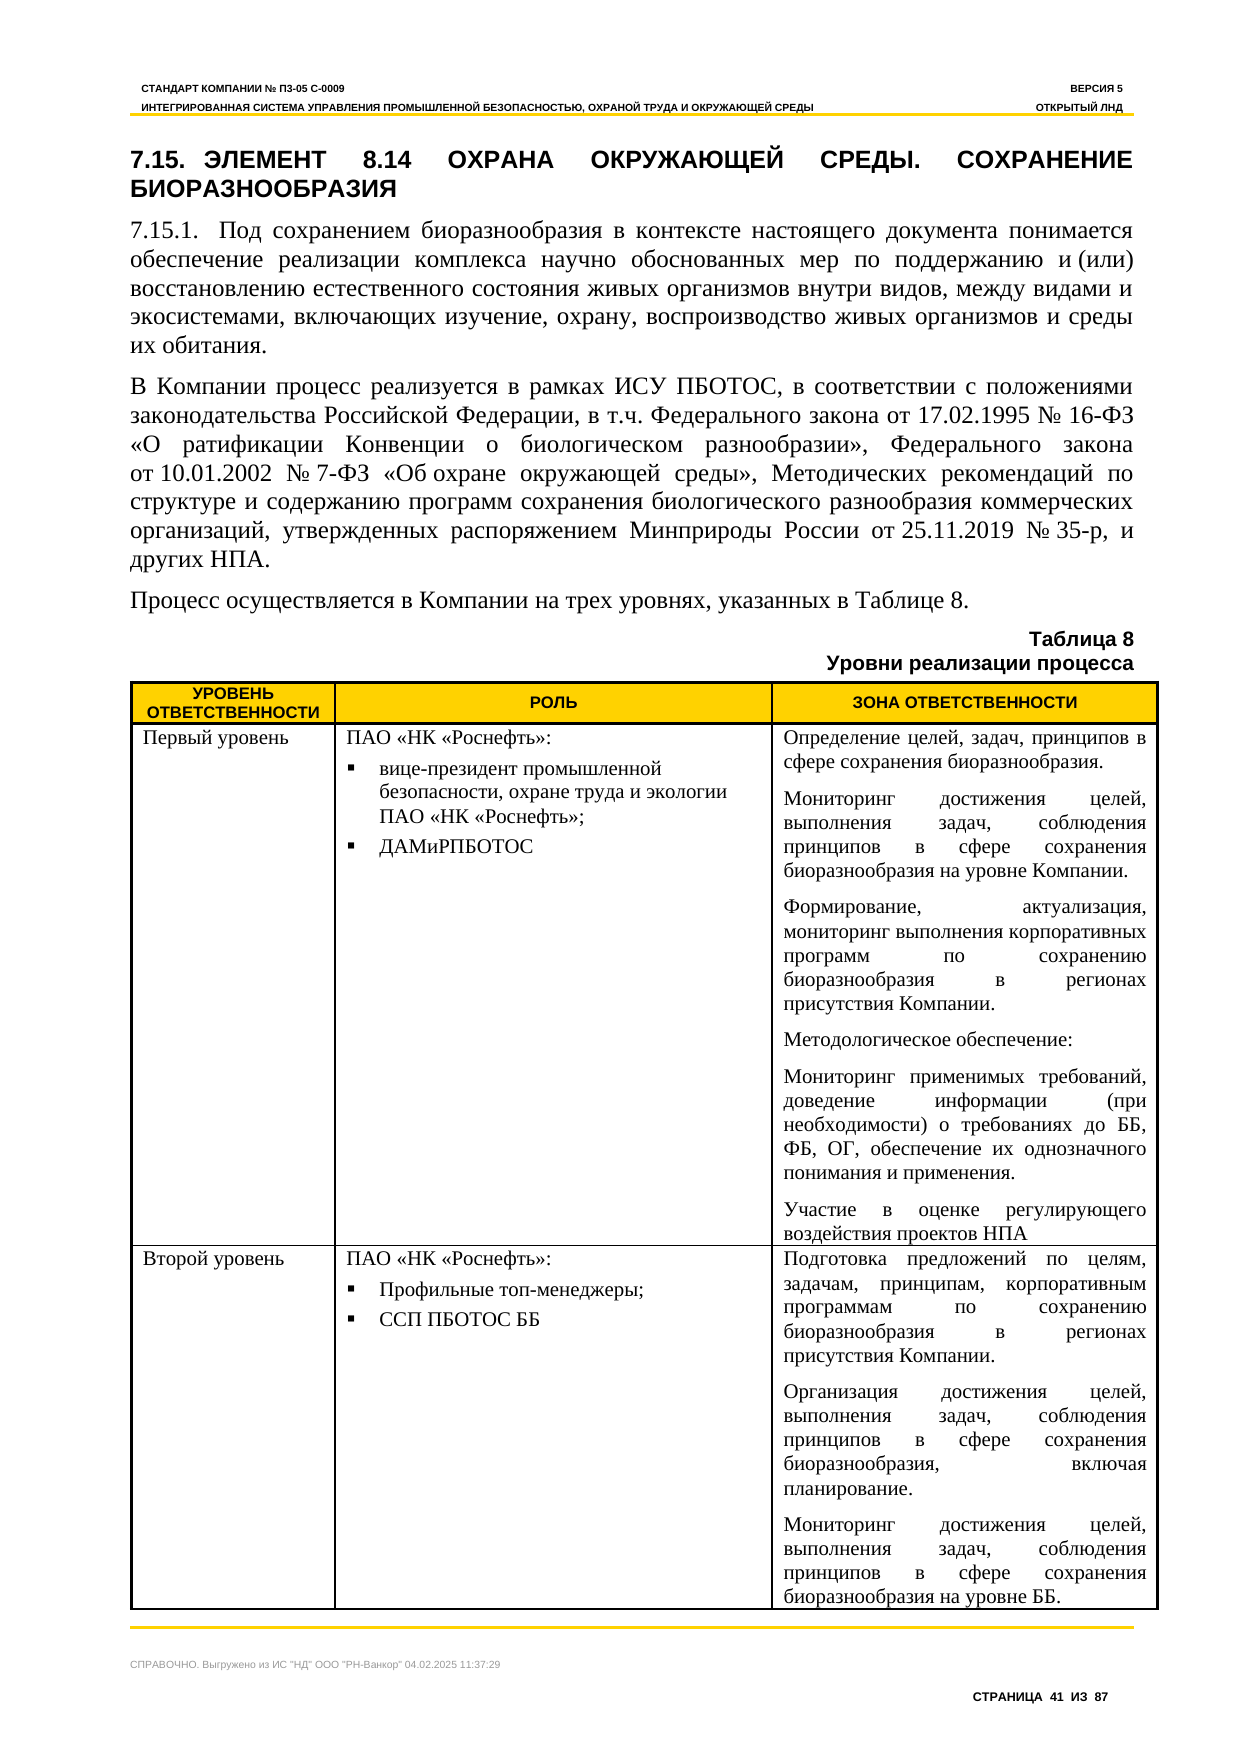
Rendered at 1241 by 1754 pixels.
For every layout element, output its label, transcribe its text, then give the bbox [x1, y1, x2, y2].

text Таблица 8 [130, 626, 1134, 650]
text Уровни реализации процесса [130, 650, 1134, 674]
table_header ЗОНА ОТВЕТСТВЕННОСТИ [773, 684, 1156, 722]
table_header УРОВЕНЬ ОТВЕТСТВЕННОСТИ [133, 684, 334, 722]
text Процесс осуществляется в Компании на трех уровнях, указанных в Таблице 8. [130, 585, 1134, 614]
table_cell Первый уровень [133, 725, 334, 1245]
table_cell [336, 1246, 771, 1608]
table_cell ПАО «НК «Роснефть»: вице-президент промышленной безопасности, охране труда и экологии ПАО «НК «Роснефть»; ДАМиРПБОТОС [336, 725, 771, 1245]
table_header РОЛЬ [336, 684, 771, 722]
text В Компании процесс реализуется в рамках ИСУ ПБОТОС, в соответствии с положениями законодательства Российской Федерации, в т.ч. Федерального закона от 17.02.1995 № 16-ФЗ «О ратификации Конвенции о биологическом разнообразии», Федерального закона от 10.01.2002 № 7-ФЗ «Об охране окружающей среды», Методических рекомендаций по структуре и содержанию программ сохранения биологического разнообразия коммерческих организаций, утвержденных распоряжением Минприроды России от 25.11.2019 № 35-р, и других НПА. [130, 371, 1134, 573]
table_cell Второй уровень [133, 1246, 334, 1608]
list Под сохранением биоразнообразия в контексте настоящего документа понимается обеспечение реализации комплекса научно обоснованных мер по поддержанию и (или) восстановлению естественного состояния живых организмов внутри видов, между видами и экосистемами, включающих изучение, охрану, воспроизводство живых организмов и среды их обитания. [130, 215, 1134, 359]
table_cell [773, 1246, 1156, 1608]
table_cell Определение целей, задач, принципов в сфере сохранения биоразнообразия. Мониторинг достижения целей, выполнения задач, соблюдения принципов в сфере сохранения биоразнообразия на уровне Компании. Формирование, актуализация, мониторинг выполнения корпоративных программ по сохранению биоразнообразия в регионах присутствия Компании. Методологическое обеспечение: Мониторинг применимых требований, доведение информации (при необходимости) о требованиях до ББ, ФБ, ОГ, обеспечение их однозначного понимания и применения. Участие в оценке регулирующего воздействия проектов НПА [773, 725, 1156, 1245]
text ЭЛЕМЕНТ 8.14 ОХРАНА ОКРУЖАЮЩЕЙ СРЕДЫ. СОХРАНЕНИЕ БИОРАЗНООБРАЗИЯ [130, 145, 1134, 203]
